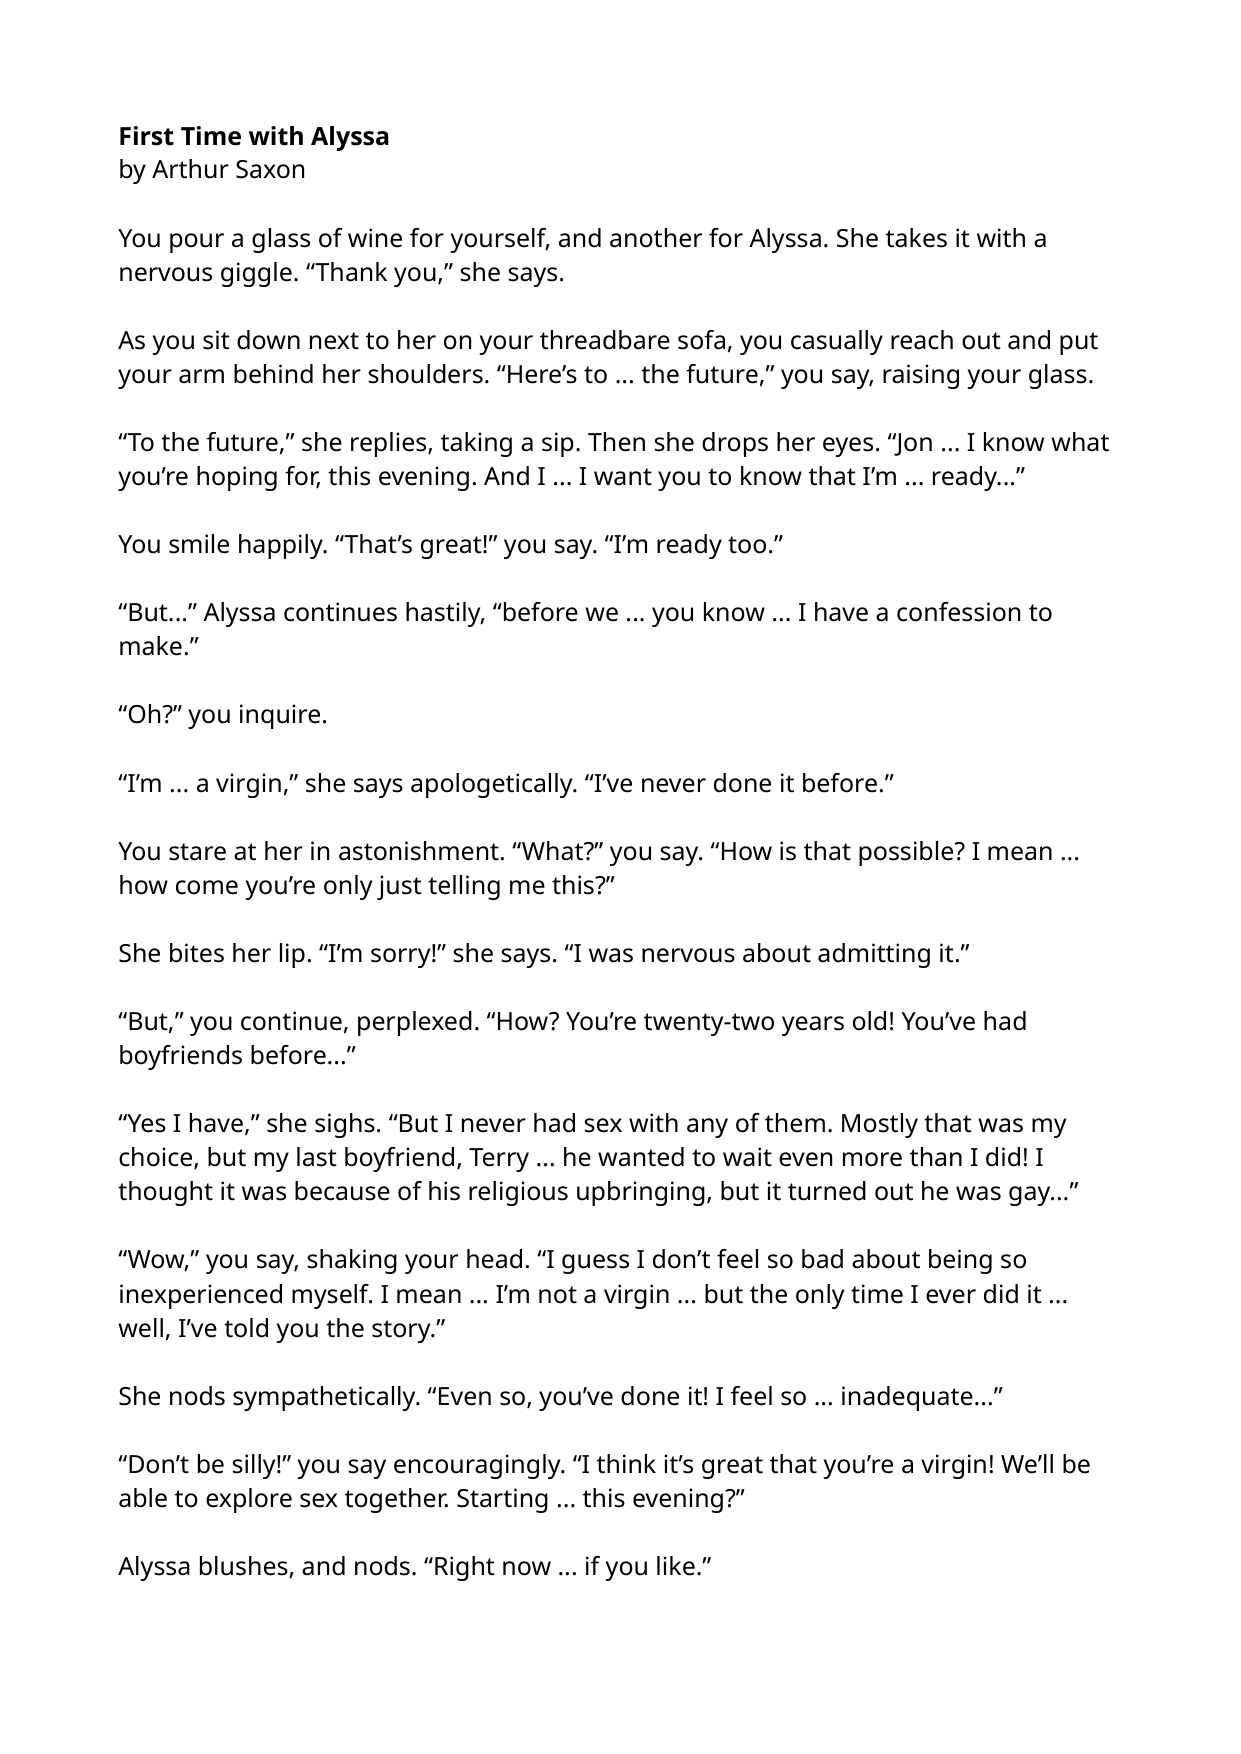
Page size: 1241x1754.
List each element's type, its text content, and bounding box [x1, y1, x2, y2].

text You smile happily. “That’s great!” you say. “I’m ready too.” [118, 527, 1122, 561]
text by Arthur Saxon [118, 152, 1122, 186]
text “But...” Alyssa continues hastily, “before we ... you know ... I have a confession to make.” [118, 595, 1122, 663]
text You stare at her in astonishment. “What?” you say. “How is that possible? I mean ... how come you’re only just telling me this?” [118, 833, 1122, 902]
text Alyssa blushes, and nods. “Right now ... if you like.” [118, 1549, 1122, 1583]
text She bites her lip. “I’m sorry!” she says. “I was nervous about admitting it.” [118, 936, 1122, 970]
text “Don’t be silly!” you say encouragingly. “I think it’s great that you’re a virgin! We’ll be able to explore sex together. Starting ... this evening?” [118, 1447, 1122, 1515]
text As you sit down next to her on your threadbare sofa, you casually reach out and put your arm behind her shoulders. “Here’s to ... the future,” you say, raising your glass. [118, 322, 1122, 391]
text “But,” you continue, perplexed. “How? You’re twenty-two years old! You’ve had boyfriends before...” [118, 1004, 1122, 1072]
text “Wow,” you say, shaking your head. “I guess I don’t feel so bad about being so inexperienced myself. I mean ... I’m not a virgin ... but the only time I ever did it ... well, I’ve told you the story.” [118, 1242, 1122, 1344]
text “To the future,” she replies, taking a sip. Then she drops her eyes. “Jon ... I know what you’re hoping for, this evening. And I ... I want you to know that I’m ... ready...” [118, 425, 1122, 493]
text “Yes I have,” she sighs. “But I never had sex with any of them. Mostly that was my choice, but my last boyfriend, Terry ... he wanted to wait even more than I did! I thought it was because of his religious upbringing, but it turned out he was gay...” [118, 1106, 1122, 1208]
text First Time with Alyssa [118, 118, 1122, 152]
text She nods sympathetically. “Even so, you’ve done it! I feel so ... inadequate...” [118, 1378, 1122, 1412]
text “Oh?” you inquire. [118, 697, 1122, 731]
text You pour a glass of wine for yourself, and another for Alyssa. She takes it with a nervous giggle. “Thank you,” she says. [118, 220, 1122, 288]
text “I’m ... a virgin,” she says apologetically. “I’ve never done it before.” [118, 765, 1122, 799]
